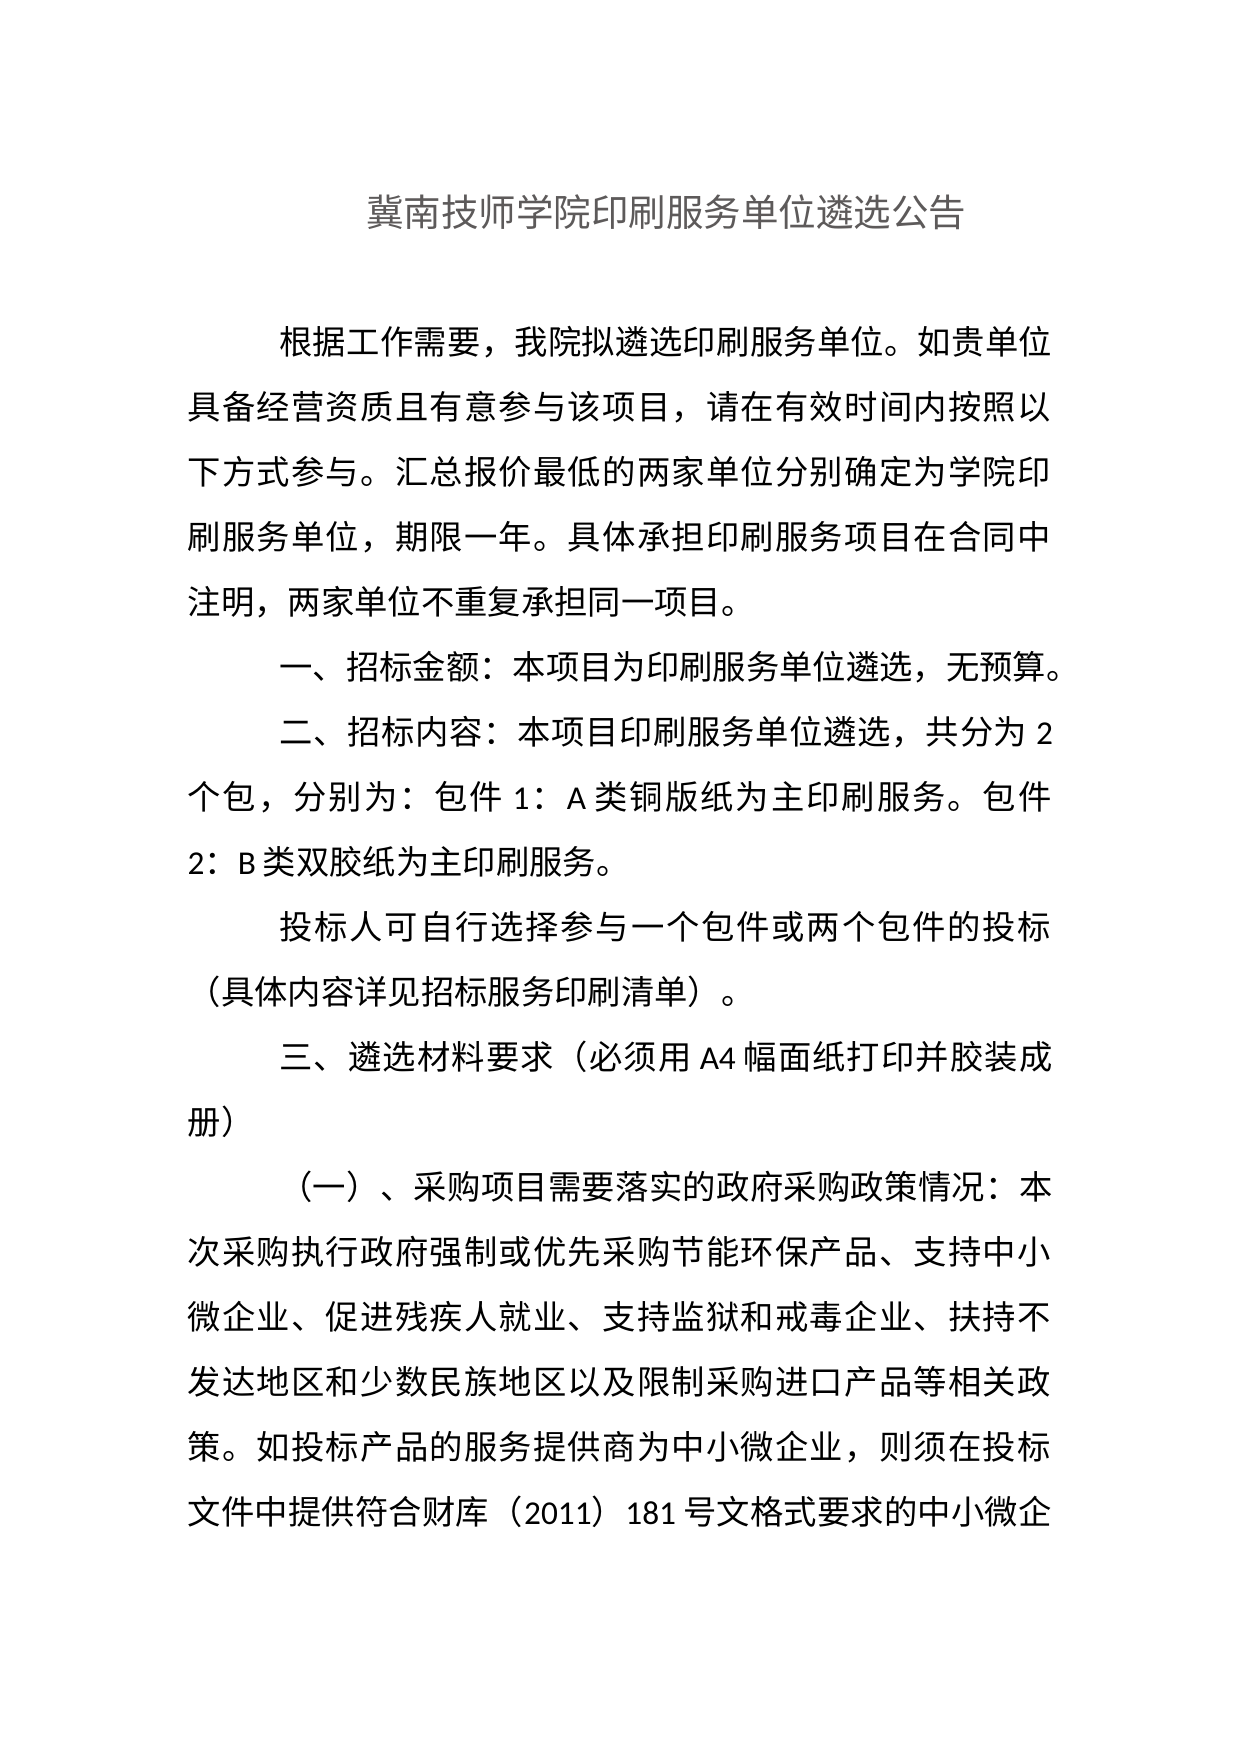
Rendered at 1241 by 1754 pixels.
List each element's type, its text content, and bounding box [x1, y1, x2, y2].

text 根据工作需要，我院拟遴选印刷服务单位。如贵单位具备经营资质且有意参与该项目，请在有效时间内按照以下方式参与。汇总报价最低的两家单位分别确定为学院印刷服务单位，期限一年。具体承担印刷服务项目在合同中注明，两家单位不重复承担同一项目。 [187, 308, 1053, 633]
text 冀南技师学院印刷服务单位遴选公告 [187, 178, 1053, 243]
text 三、遴选材料要求（必须用A4幅面纸打印并胶装成册） [187, 1023, 1053, 1153]
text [187, 1153, 1053, 1543]
text 一、招标金额：本项目为印刷服务单位遴选，无预算。 [187, 633, 1053, 698]
text 二、招标内容：本项目印刷服务单位遴选，共分为2个包，分别为：包件1：A类铜版纸为主印刷服务。包件2：B类双胶纸为主印刷服务。 [187, 698, 1053, 893]
text 投标人可自行选择参与一个包件或两个包件的投标（具体内容详见招标服务印刷清单）。 [187, 893, 1053, 1023]
